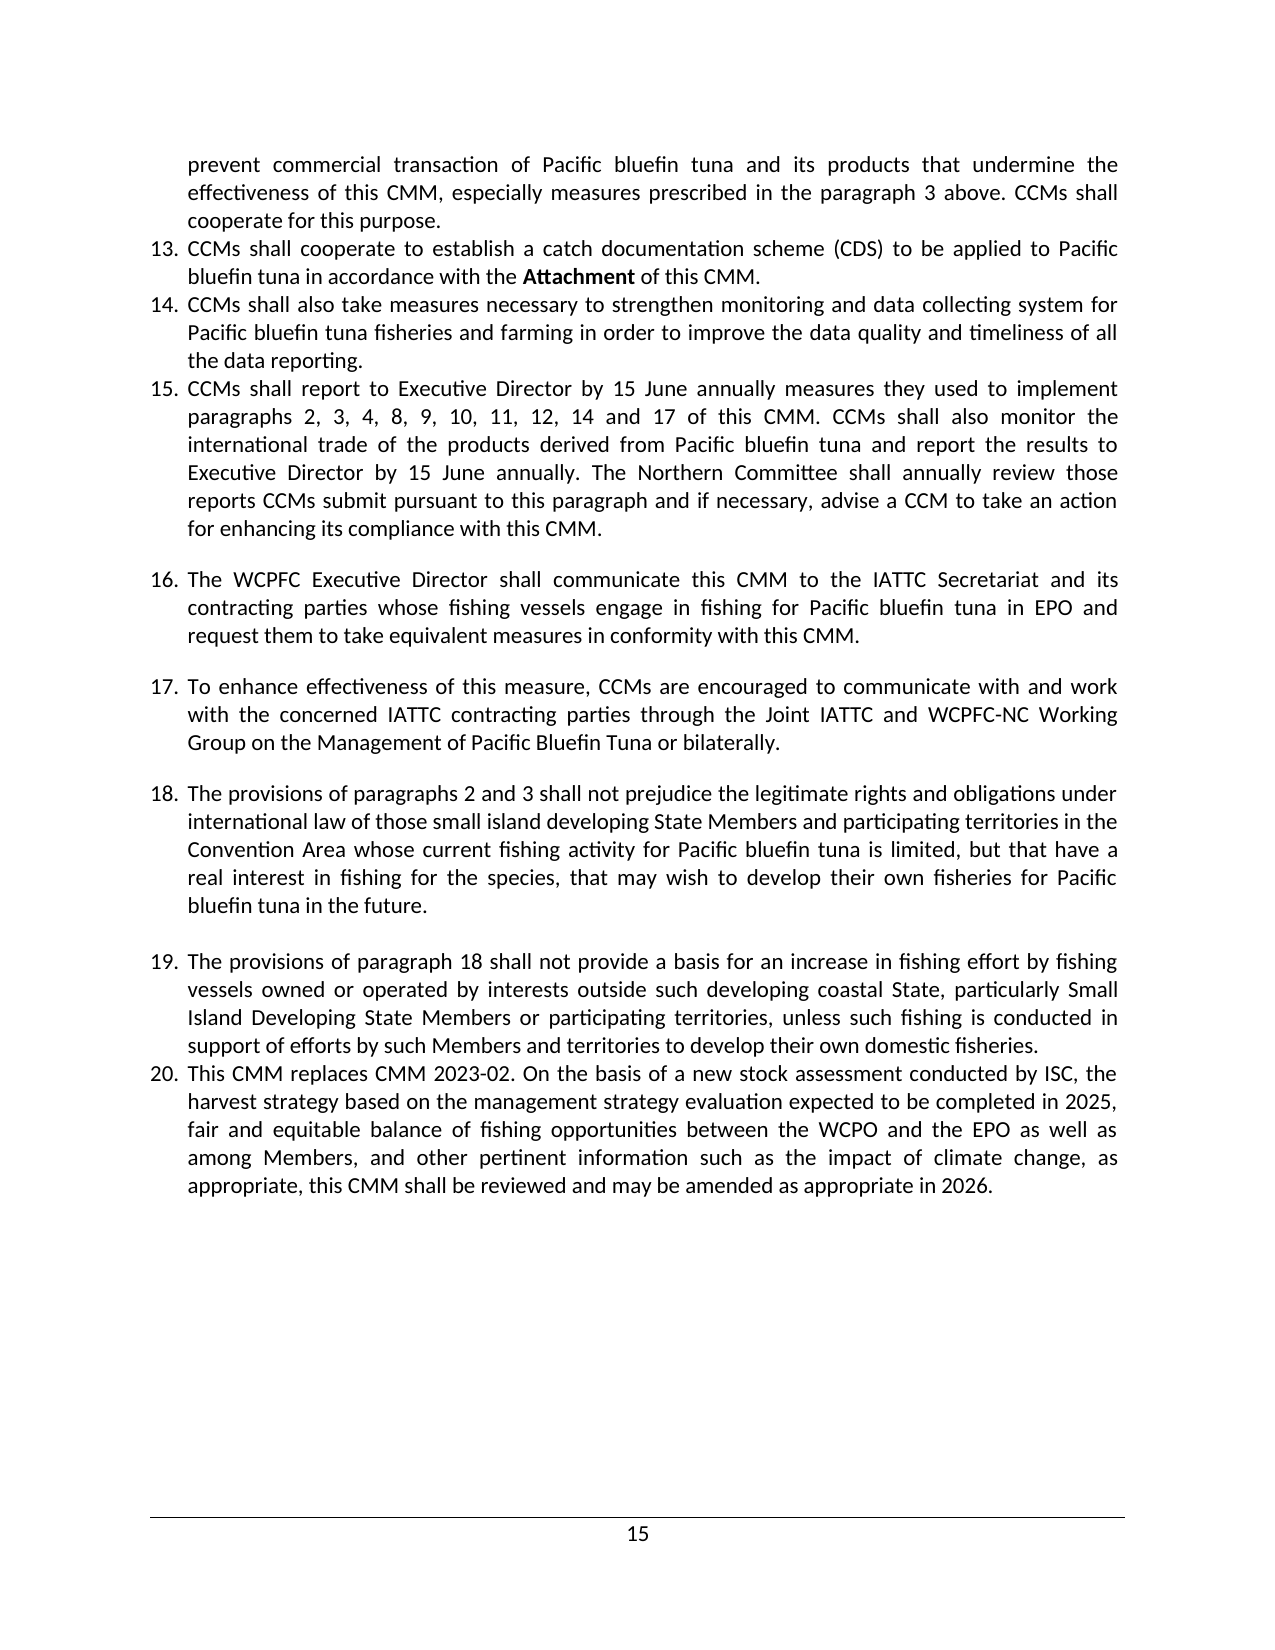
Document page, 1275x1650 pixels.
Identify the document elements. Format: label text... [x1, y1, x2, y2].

list CCMs shall cooperate to establish a catch documentation scheme (CDS) to be applied to Pacific bluefin tuna in accordance with the Attachment of this CMM. [150, 234, 1120, 290]
list The provisions of paragraphs 2 and 3 shall not prejudice the legitimate rights and obligations under international law of those small island developing State Members and participating territories in the Convention Area whose current fishing activity for Pacific bluefin tuna is limited, but that have a real interest in fishing for the species, that may wish to develop their own fisheries for Pacific bluefin tuna in the future. [150, 779, 1120, 919]
list This CMM replaces CMM 2023-02. On the basis of a new stock assessment conducted by ISC, the harvest strategy based on the management strategy evaluation expected to be completed in 2025, fair and equitable balance of fishing opportunities between the WCPO and the EPO as well as among Members, and other pertinent information such as the impact of climate change, as appropriate, this CMM shall be reviewed and may be amended as appropriate in 2026. [150, 1059, 1120, 1199]
list The provisions of paragraph 18 shall not provide a basis for an increase in fishing effort by fishing vessels owned or operated by interests outside such developing coastal State, particularly Small Island Developing State Members or participating territories, unless such fishing is conducted in support of efforts by such Members and territories to develop their own domestic fisheries. [150, 947, 1120, 1059]
list CCMs shall also take measures necessary to strengthen monitoring and data collecting system for Pacific bluefin tuna fisheries and farming in order to improve the data quality and timeliness of all the data reporting. [150, 290, 1120, 374]
list CCMs shall report to Executive Director by 15 June annually measures they used to implement paragraphs 2, 3, 4, 8, 9, 10, 11, 12, 14 and 17 of this CMM. CCMs shall also monitor the international trade of the products derived from Pacific bluefin tuna and report the results to Executive Director by 15 June annually. The Northern Committee shall annually review those reports CCMs submit pursuant to this paragraph and if necessary, advise a CCM to take an action for enhancing its compliance with this CMM. [150, 374, 1120, 542]
list The WCPFC Executive Director shall communicate this CMM to the IATTC Secretariat and its contracting parties whose fishing vessels engage in fishing for Pacific bluefin tuna in EPO and request them to take equivalent measures in conformity with this CMM. [150, 565, 1120, 649]
list To enhance effectiveness of this measure, CCMs are encouraged to communicate with and work with the concerned IATTC contracting parties through the Joint IATTC and WCPFC-NC Working Group on the Management of Pacific Bluefin Tuna or bilaterally. [150, 672, 1120, 756]
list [150, 150, 1120, 234]
